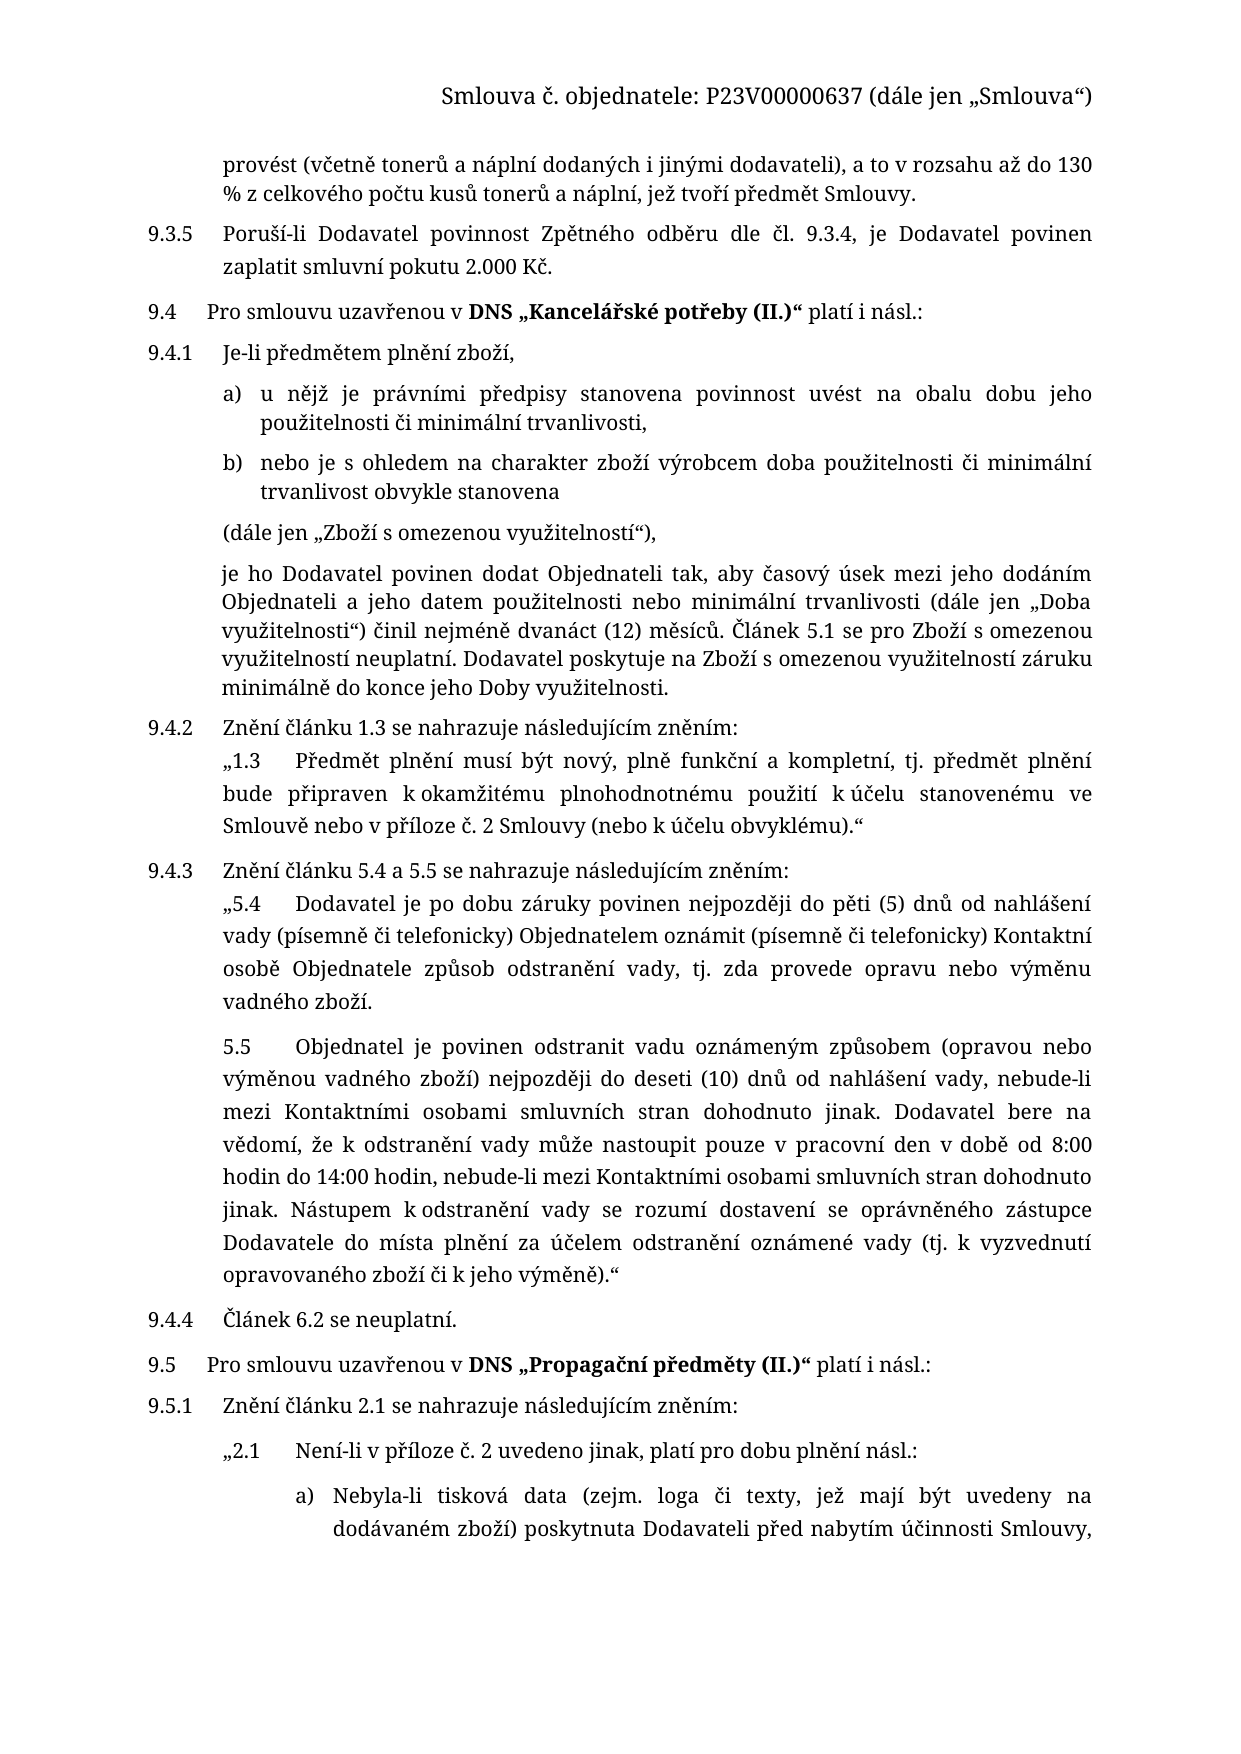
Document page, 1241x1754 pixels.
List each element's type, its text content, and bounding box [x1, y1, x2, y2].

list nebo je s ohledem na charakter zboží výrobcem doba použitelnosti či minimální trvanlivost obvykle stanovena [223, 448, 1093, 505]
list „1.3 Předmět plnění musí být nový, plně funkční a kompletní, tj. předmět plnění bude připraven k okamžitému plnohodnotnému použití k účelu stanovenému ve Smlouvě nebo v příloze č. 2 Smlouvy (nebo k účelu obvyklému).“ [223, 746, 1093, 840]
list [148, 150, 1093, 207]
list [295, 1482, 1093, 1543]
list Je-li předmětem plnění zboží, [148, 338, 1093, 367]
list u nějž je právními předpisy stanovena povinnost uvést na obalu dobu jeho použitelnosti či minimální trvanlivosti, [223, 379, 1093, 436]
list Pro smlouvu uzavřenou v DNS „Propagační předměty (II.)“ platí i násl.: [148, 1350, 1093, 1379]
list Poruší-li Dodavatel povinnost Zpětného odběru dle čl. 9.3.4, je Dodavatel povinen zaplatit smluvní pokutu 2.000 Kč. [148, 219, 1093, 281]
list Pro smlouvu uzavřenou v DNS „Kancelářské potřeby (II.)“ platí i násl.: [148, 297, 1093, 326]
list Znění článku 1.3 se nahrazuje následujícím zněním: [148, 713, 1093, 742]
list Znění článku 2.1 se nahrazuje následujícím zněním: [148, 1391, 1093, 1420]
text (dále jen „Zboží s omezenou využitelností“), [223, 518, 1093, 546]
list Článek 6.2 se neuplatní. [148, 1305, 1093, 1334]
list Znění článku 5.4 a 5.5 se nahrazuje následujícím zněním: [148, 856, 1093, 885]
text je ho Dodavatel povinen dodat Objednateli tak, aby časový úsek mezi jeho dodáním Objednateli a jeho datem použitelnosti nebo minimální trvanlivosti (dále jen „Doba využitelnosti“) činil nejméně dvanáct (12) měsíců. Článek 5.1 se pro Zboží s omezenou využitelností neuplatní. Dodavatel poskytuje na Zboží s omezenou využitelností záruku minimálně do konce jeho Doby využitelnosti. [221, 559, 1093, 701]
list „5.4 Dodavatel je po dobu záruky povinen nejpozději do pěti (5) dnů od nahlášení vady (písemně či telefonicky) Objednatelem oznámit (písemně či telefonicky) Kontaktní osobě Objednatele způsob odstranění vady, tj. zda provede opravu nebo výměnu vadného zboží. [223, 889, 1093, 1015]
list 5.5 Objednatel je povinen odstranit vadu oznámeným způsobem (opravou nebo výměnou vadného zboží) nejpozději do deseti (10) dnů od nahlášení vady, nebude-li mezi Kontaktními osobami smluvních stran dohodnuto jinak. Dodavatel bere na vědomí, že k odstranění vady může nastoupit pouze v pracovní den v době od 8:00 hodin do 14:00 hodin, nebude-li mezi Kontaktními osobami smluvních stran dohodnuto jinak. Nástupem k odstranění vady se rozumí dostavení se oprávněného zástupce Dodavatele do místa plnění za účelem odstranění oznámené vady (tj. k vyzvednutí opravovaného zboží či k jeho výměně).“ [223, 1032, 1093, 1289]
list „2.1 Není-li v příloze č. 2 uvedeno jinak, platí pro dobu plnění násl.: [223, 1436, 1093, 1465]
